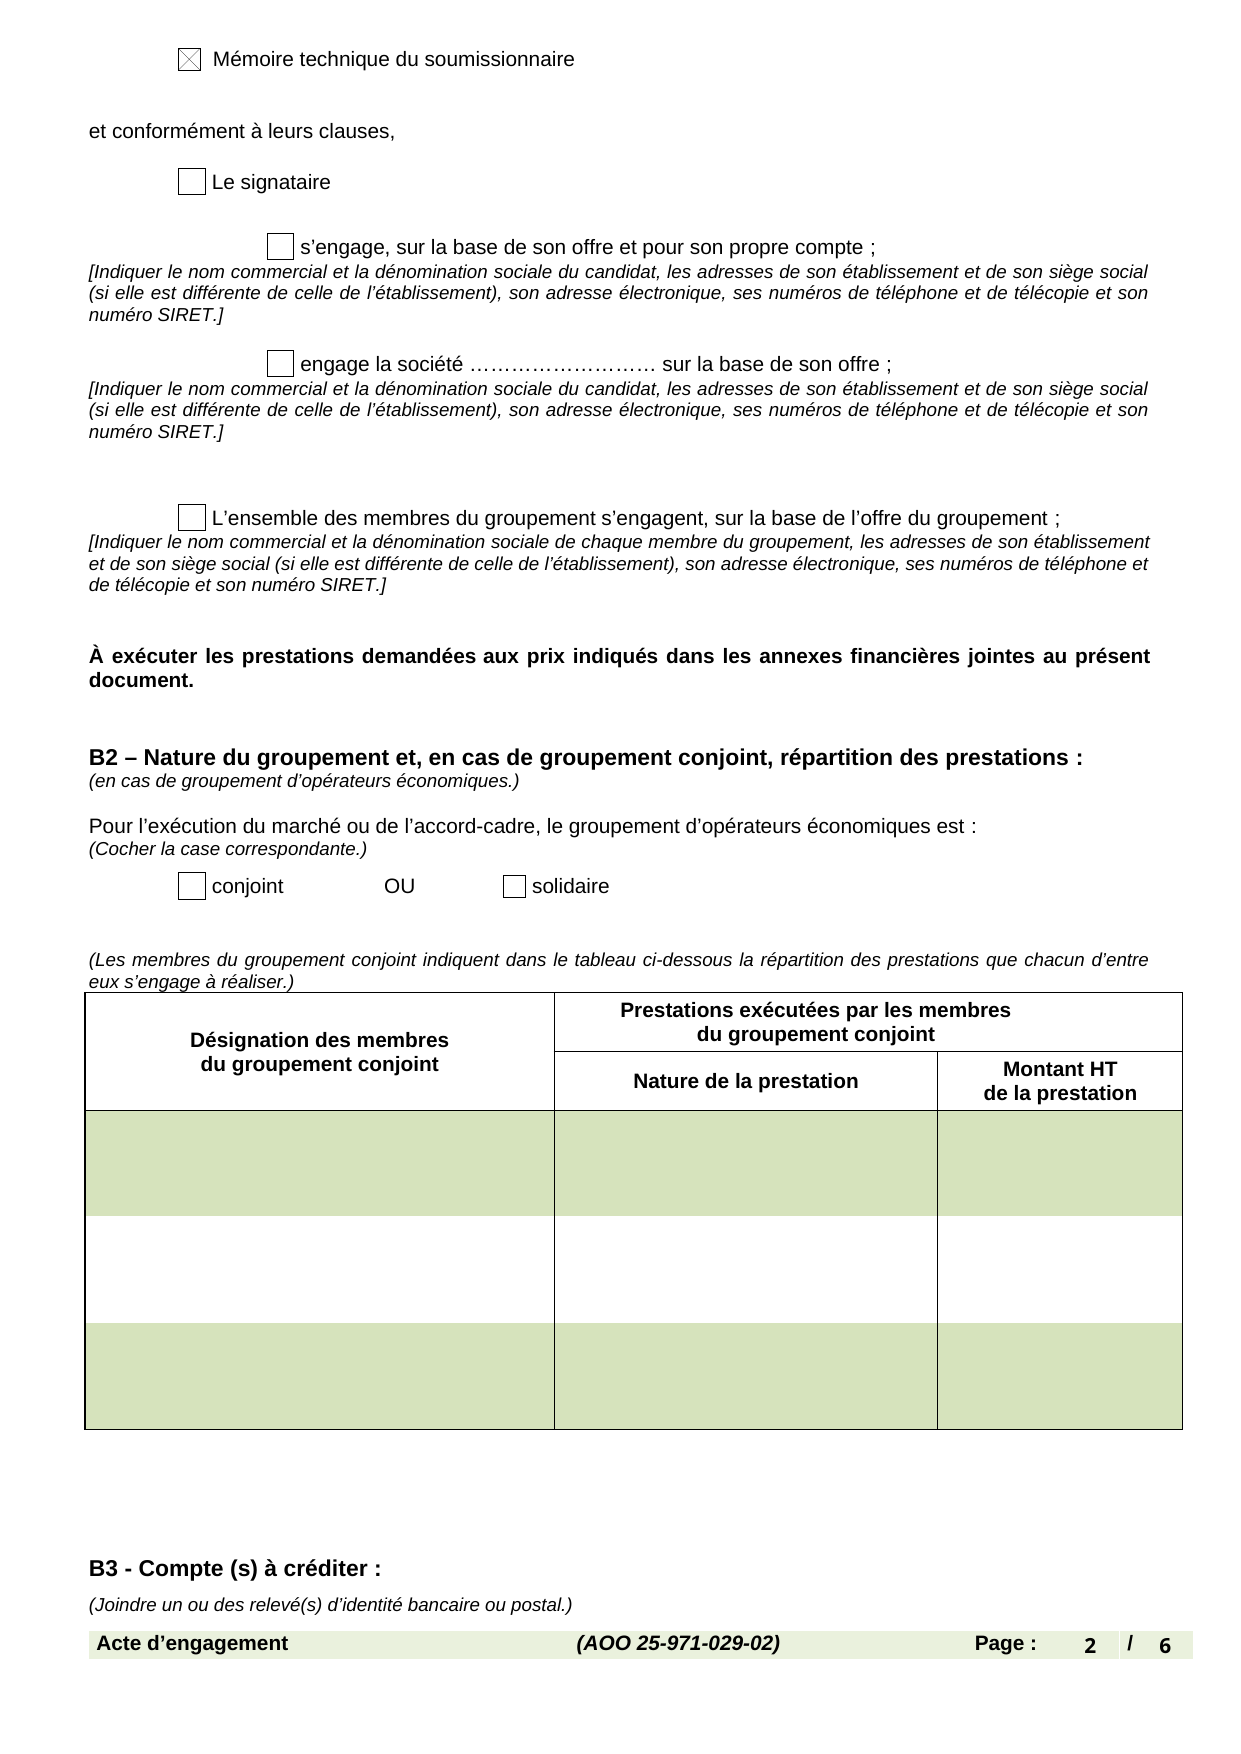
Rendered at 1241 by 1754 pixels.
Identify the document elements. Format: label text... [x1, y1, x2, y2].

table_cell [555, 1111, 937, 1216]
text (en cas de groupement d’opérateurs économiques.) [89, 770, 1152, 792]
table_cell [86, 1323, 554, 1429]
text (Les membres du groupement conjoint indiquent dans le tableau ci-dessous la répartition des prestations que chacun d’entre eux s’engage à réaliser.) [89, 949, 1152, 992]
text B3 - Compte (s) à créditer : [89, 1554, 1152, 1581]
table_cell [86, 1216, 554, 1323]
text [Indiquer le nom commercial et la dénomination sociale du candidat, les adresses de son établissement et de son siège social (si elle est différente de celle de l’établissement), son adresse électronique, ses numéros de téléphone et de télécopie et son numéro SIRET.] [89, 377, 1152, 442]
table_cell [555, 1323, 937, 1429]
text s’engage, sur la base de son offre et pour son propre compte ; [266, 232, 1152, 260]
text engage la société ……………………… sur la base de son offre ; [266, 349, 1152, 377]
text Le signataire [177, 167, 1152, 196]
table_cell Montant HT de la prestation [938, 1052, 1182, 1110]
text conjoint OU solidaire [89, 871, 1152, 900]
text L’ensemble des membres du groupement s’engagent, sur la base de l’offre du groupement ; [177, 503, 1152, 531]
text B2 – Nature du groupement et, en cas de groupement conjoint, répartition des prestations : [89, 744, 1152, 770]
text [Indiquer le nom commercial et la dénomination sociale de chaque membre du groupement, les adresses de son établissement et de son siège social (si elle est différente de celle de l’établissement), son adresse électronique, ses numéros de téléphone et de télécopie et son numéro SIRET.] [89, 531, 1152, 596]
table_cell [555, 1216, 937, 1323]
text et conformément à leurs clauses, [89, 119, 1152, 143]
table_cell [938, 1216, 1182, 1323]
table_header Prestations exécutées par les membres du groupement conjoint [555, 993, 1182, 1051]
table_header Désignation des membres du groupement conjoint [86, 993, 554, 1110]
text Mémoire technique du soumissionnaire [177, 47, 1152, 71]
text Pour l’exécution du marché ou de l’accord-cadre, le groupement d’opérateurs économiques est : [89, 813, 1152, 837]
text (Joindre un ou des relevé(s) d’identité bancaire ou postal.) [89, 1593, 1152, 1615]
text [Indiquer le nom commercial et la dénomination sociale du candidat, les adresses de son établissement et de son siège social (si elle est différente de celle de l’établissement), son adresse électronique, ses numéros de téléphone et de télécopie et son numéro SIRET.] [89, 260, 1152, 325]
text (Cocher la case correspondante.) [89, 837, 1152, 859]
table_cell Nature de la prestation [555, 1052, 937, 1110]
table_cell [938, 1111, 1182, 1216]
text À exécuter les prestations demandées aux prix indiqués dans les annexes financières jointes au présent document. [89, 644, 1152, 692]
table_cell [86, 1111, 554, 1216]
table_cell [938, 1323, 1182, 1429]
